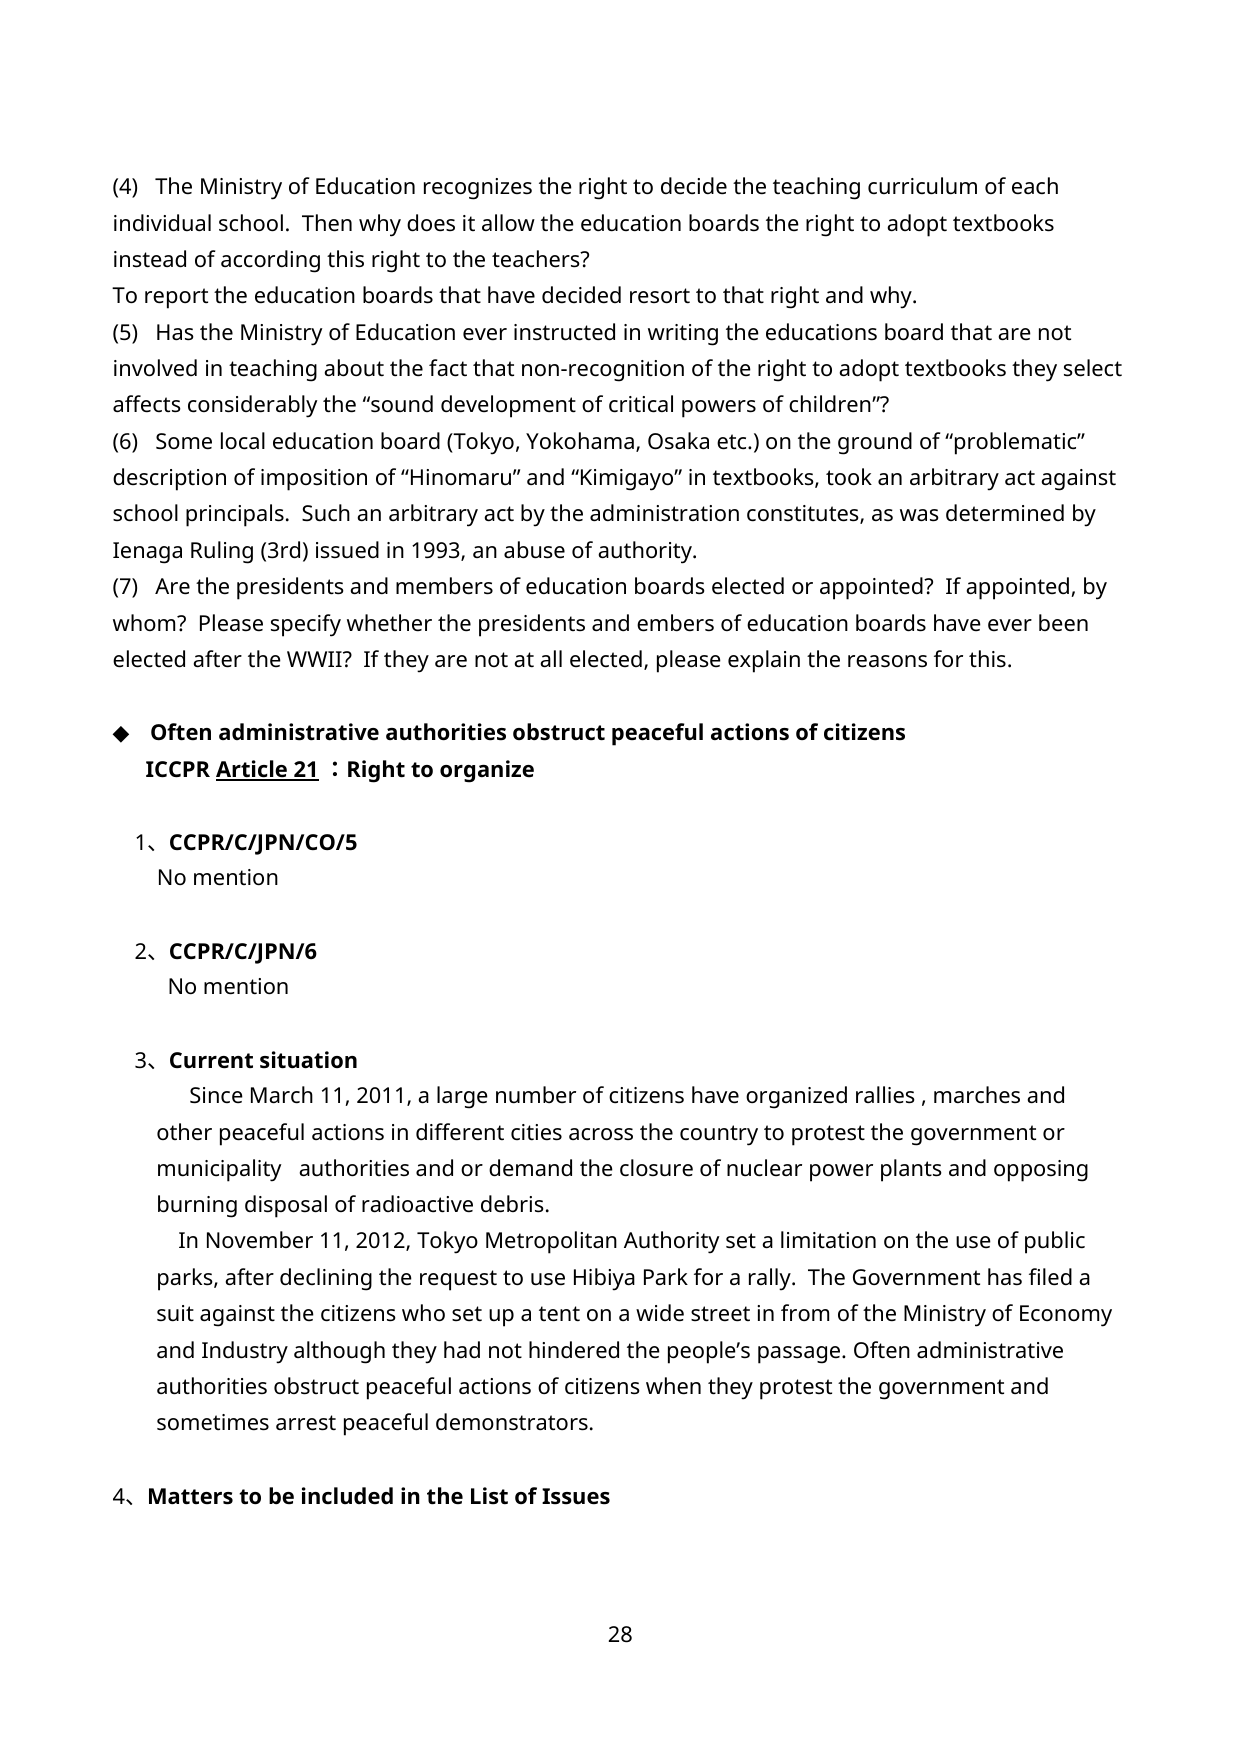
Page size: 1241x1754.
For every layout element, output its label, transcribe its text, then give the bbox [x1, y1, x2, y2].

text 3、Current situation [112, 1041, 1128, 1077]
text (5) Has the Ministry of Education ever instructed in writing the educations board that are not involved in teaching about the fact that non-recognition of the right to adopt textbooks they select affects considerably the “sound development of critical powers of children”? [112, 313, 1128, 422]
text Since March 11, 2011, a large number of citizens have organized rallies , marches and other peaceful actions in different cities across the country to protest the government or municipality authorities and or demand the closure of nuclear power plants and opposing burning disposal of radioactive debris. [156, 1077, 1128, 1222]
text No mention [112, 968, 1128, 1004]
list Often administrative authorities obstruct peaceful actions of citizens [112, 713, 1128, 750]
text 2、CCPR/C/JPN/6 [112, 931, 1128, 968]
text ICCPR Article 21 ：Right to organize [112, 750, 1128, 786]
text To report the education boards that have decided resort to that right and why. [112, 277, 1128, 313]
text In November 11, 2012, Tokyo Metropolitan Authority set a limitation on the use of public parks, after declining the request to use Hibiya Park for a rally. The Government has filed a suit against the citizens who set up a tent on a wide street in from of the Ministry of Economy and Industry although they had not hindered the people’s passage. Often administrative authorities obstruct peaceful actions of citizens when they protest the government and sometimes arrest peaceful demonstrators. [156, 1222, 1128, 1440]
text 1、CCPR/C/JPN/CO/5 [112, 822, 1128, 859]
text (6) Some local education board (Tokyo, Yokohama, Osaka etc.) on the ground of “problematic” description of imposition of “Hinomaru” and “Kimigayo” in textbooks, took an arbitrary act against school principals. Such an arbitrary act by the administration constitutes, as was determined by Ienaga Ruling (3rd) issued in 1993, an abuse of authority. [112, 422, 1128, 568]
text (7) Are the presidents and members of education boards elected or appointed? If appointed, by whom? Please specify whether the presidents and embers of education boards have ever been elected after the WWII? If they are not at all elected, please explain the reasons for this. [112, 568, 1128, 677]
text (4) The Ministry of Education recognizes the right to decide the teaching curriculum of each individual school. Then why does it allow the education boards the right to adopt textbooks instead of according this right to the teachers? [112, 168, 1128, 277]
text No mention [112, 859, 1128, 895]
text 4、Matters to be included in the List of Issues [112, 1477, 1128, 1513]
